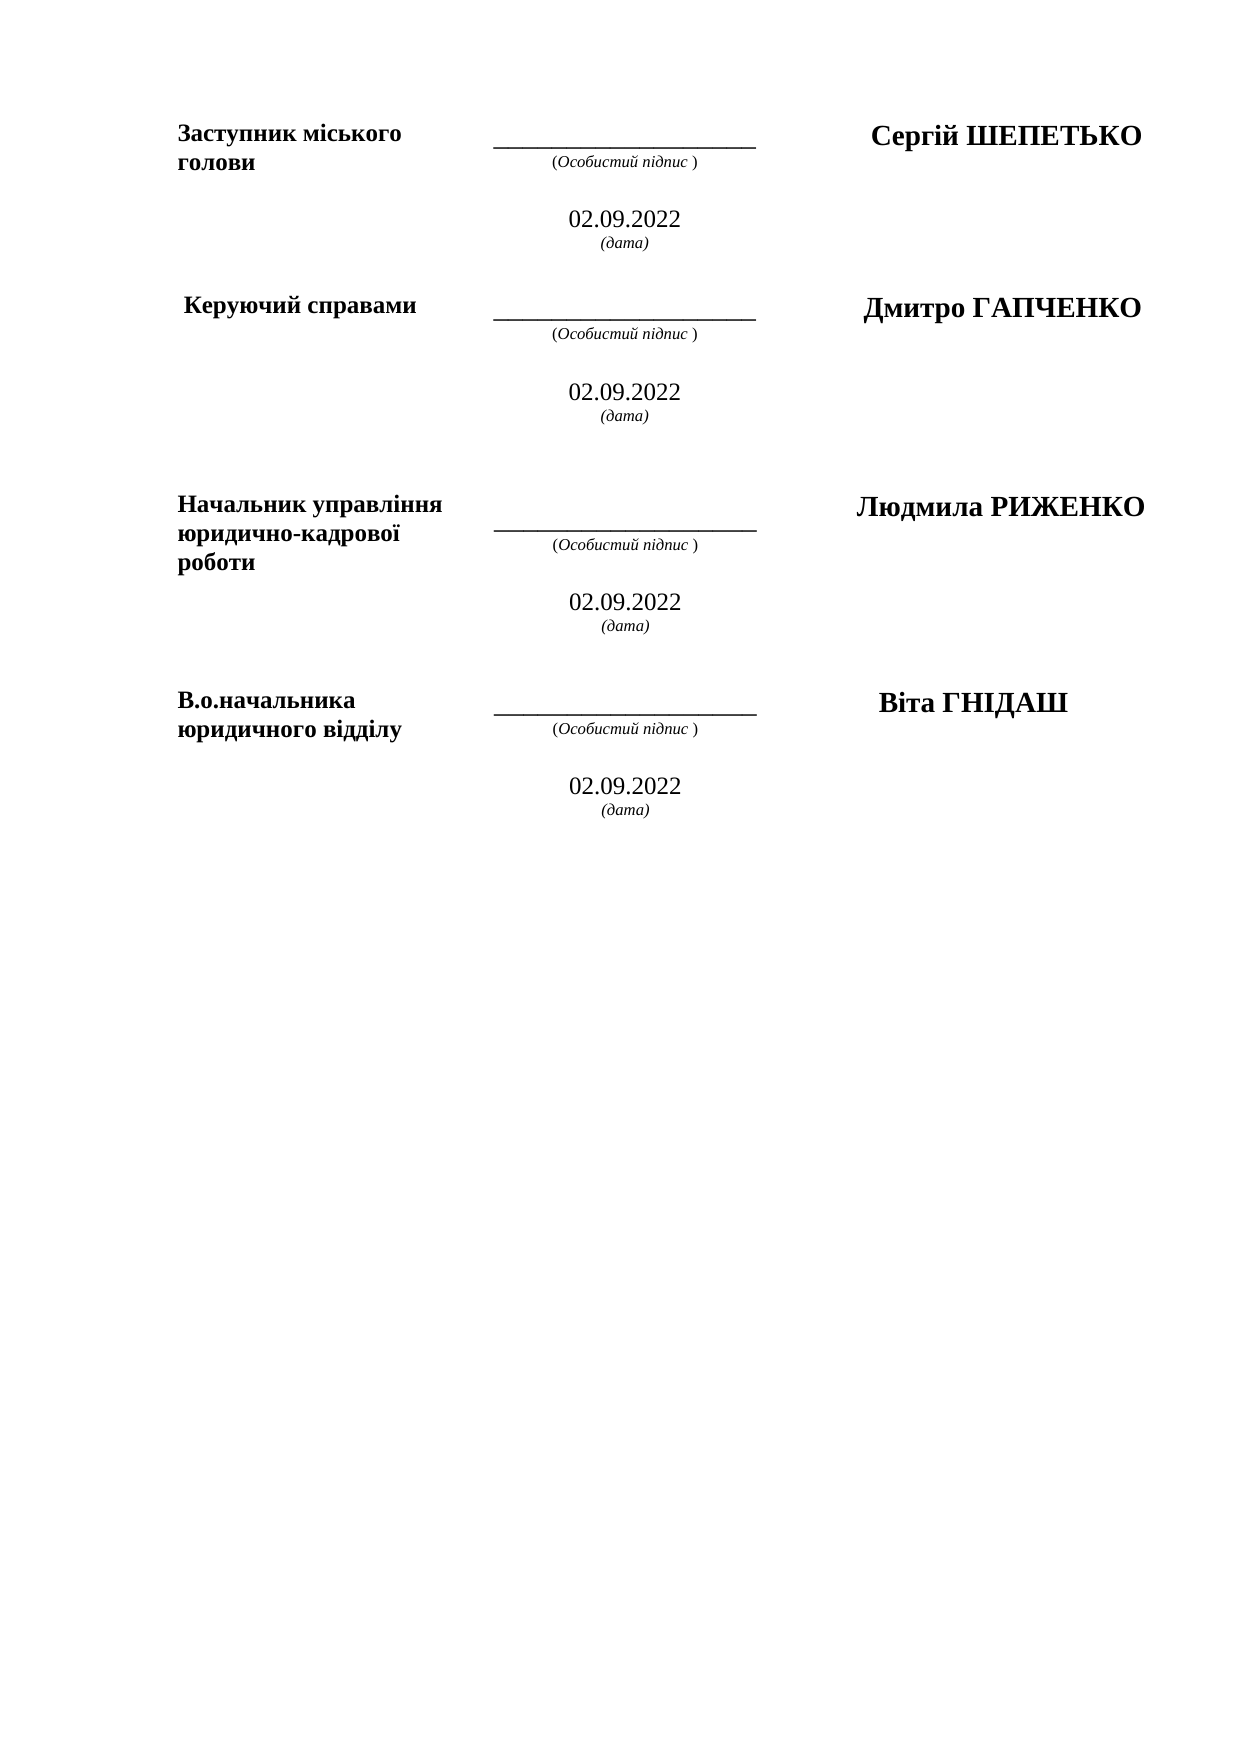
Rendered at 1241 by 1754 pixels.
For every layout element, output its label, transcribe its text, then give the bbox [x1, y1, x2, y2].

table_cell В.о.начальника юридичного відділу [166, 685, 463, 858]
table_cell Віта ГНІДАШ [787, 685, 1163, 858]
table_header __________________ (Особистий підпис ) 02.09.2022 (дата) [463, 118, 786, 291]
table_header Людмила РИЖЕНКО [787, 490, 1163, 685]
table_header __________________ (Особистий підпис ) 02.09.2022 (дата) [464, 490, 787, 685]
table_cell Дмитро ГАПЧЕНКО [786, 291, 1163, 463]
table_cell __________________ (Особистий підпис ) 02.09.2022 (дата) [464, 685, 787, 858]
table_cell __________________ (Особистий підпис ) 02.09.2022 (дата) [463, 291, 786, 463]
table_cell Керуючий справами [166, 291, 463, 463]
table_header Сергій ШЕПЕТЬКО [786, 118, 1163, 291]
table_header Начальник управління юридично-кадрової роботи [166, 490, 463, 685]
table_header Заступник міського голови [166, 118, 463, 291]
